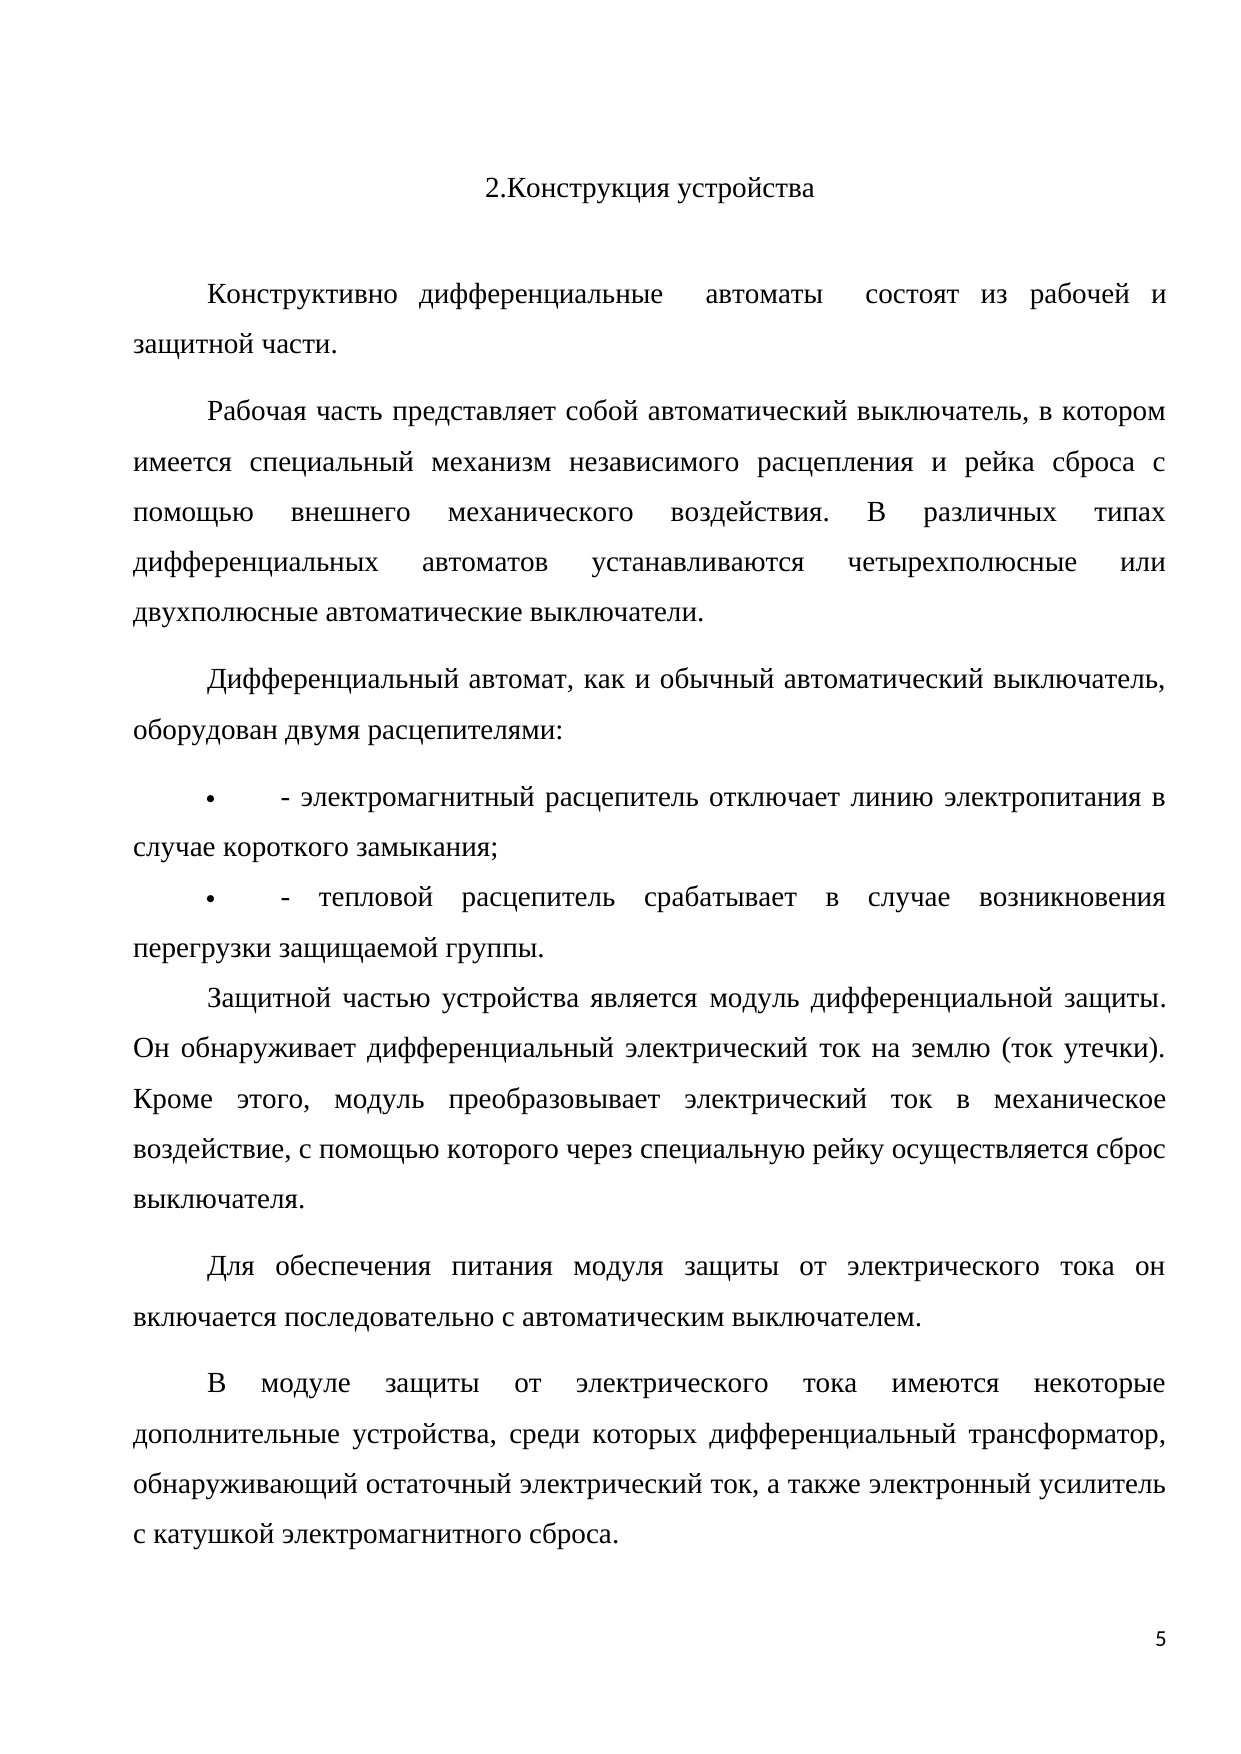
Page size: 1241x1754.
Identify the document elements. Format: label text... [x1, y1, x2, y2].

text Для обеспечения питания модуля защиты от электрического тока он включается последовательно с автоматическим выключателем. [133, 1248, 1167, 1332]
list - электромагнитный расцепитель отключает линию электропитания в случае короткого замыкания; [133, 779, 1167, 863]
text 2.Конструкция устройства [133, 170, 1167, 204]
text Рабочая часть представляет собой автоматический выключатель, в котором имеется специальный механизм независимого расцепления и рейка сброса с помощью внешнего механического воздействия. В различных типах дифференциальных автоматов устанавливаются четырехполюсные или двухполюсные автоматические выключатели. [133, 393, 1167, 628]
text Защитной частью устройства является модуль дифференциальной защиты. Он обнаруживает дифференциальный электрический ток на землю (ток утечки). Кроме этого, модуль преобразовывает электрический ток в механическое воздействие, с помощью которого через специальную рейку осуществляется сброс выключателя. [133, 980, 1167, 1215]
text В модуле защиты от электрического тока имеются некоторые дополнительные устройства, среди которых дифференциальный трансформатор, обнаруживающий остаточный электрический ток, а также электронный усилитель с катушкой электромагнитного сброса. [133, 1366, 1167, 1550]
text Дифференциальный автомат, как и обычный автоматический выключатель, оборудован двумя расцепителями: [133, 662, 1167, 745]
list - тепловой расцепитель срабатывает в случае возникновения перегрузки защищаемой группы. [133, 879, 1167, 963]
text Конструктивно дифференциальные автоматы состоят из рабочей и защитной части. [133, 276, 1167, 360]
